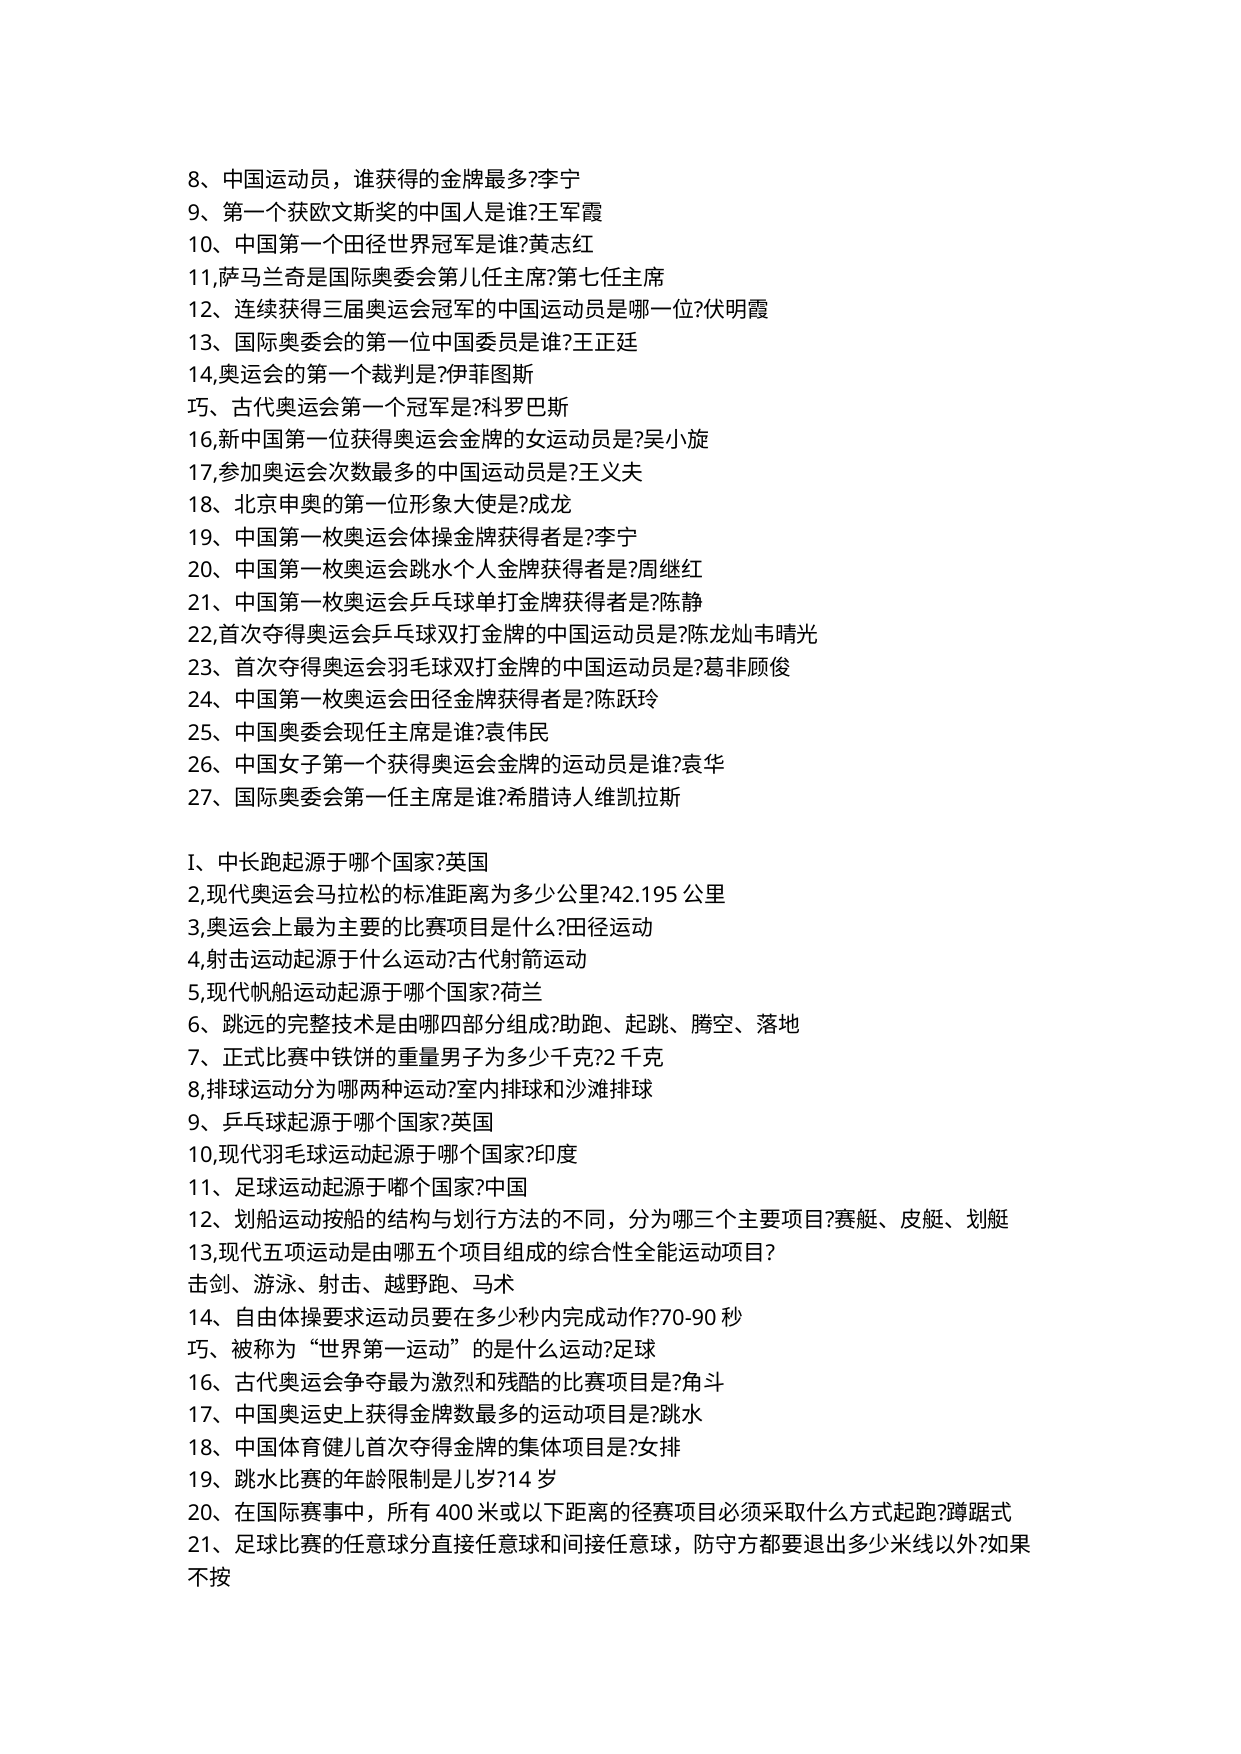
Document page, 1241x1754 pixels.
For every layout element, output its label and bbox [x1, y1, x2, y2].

text [187, 844, 1053, 1592]
text [187, 162, 1053, 812]
